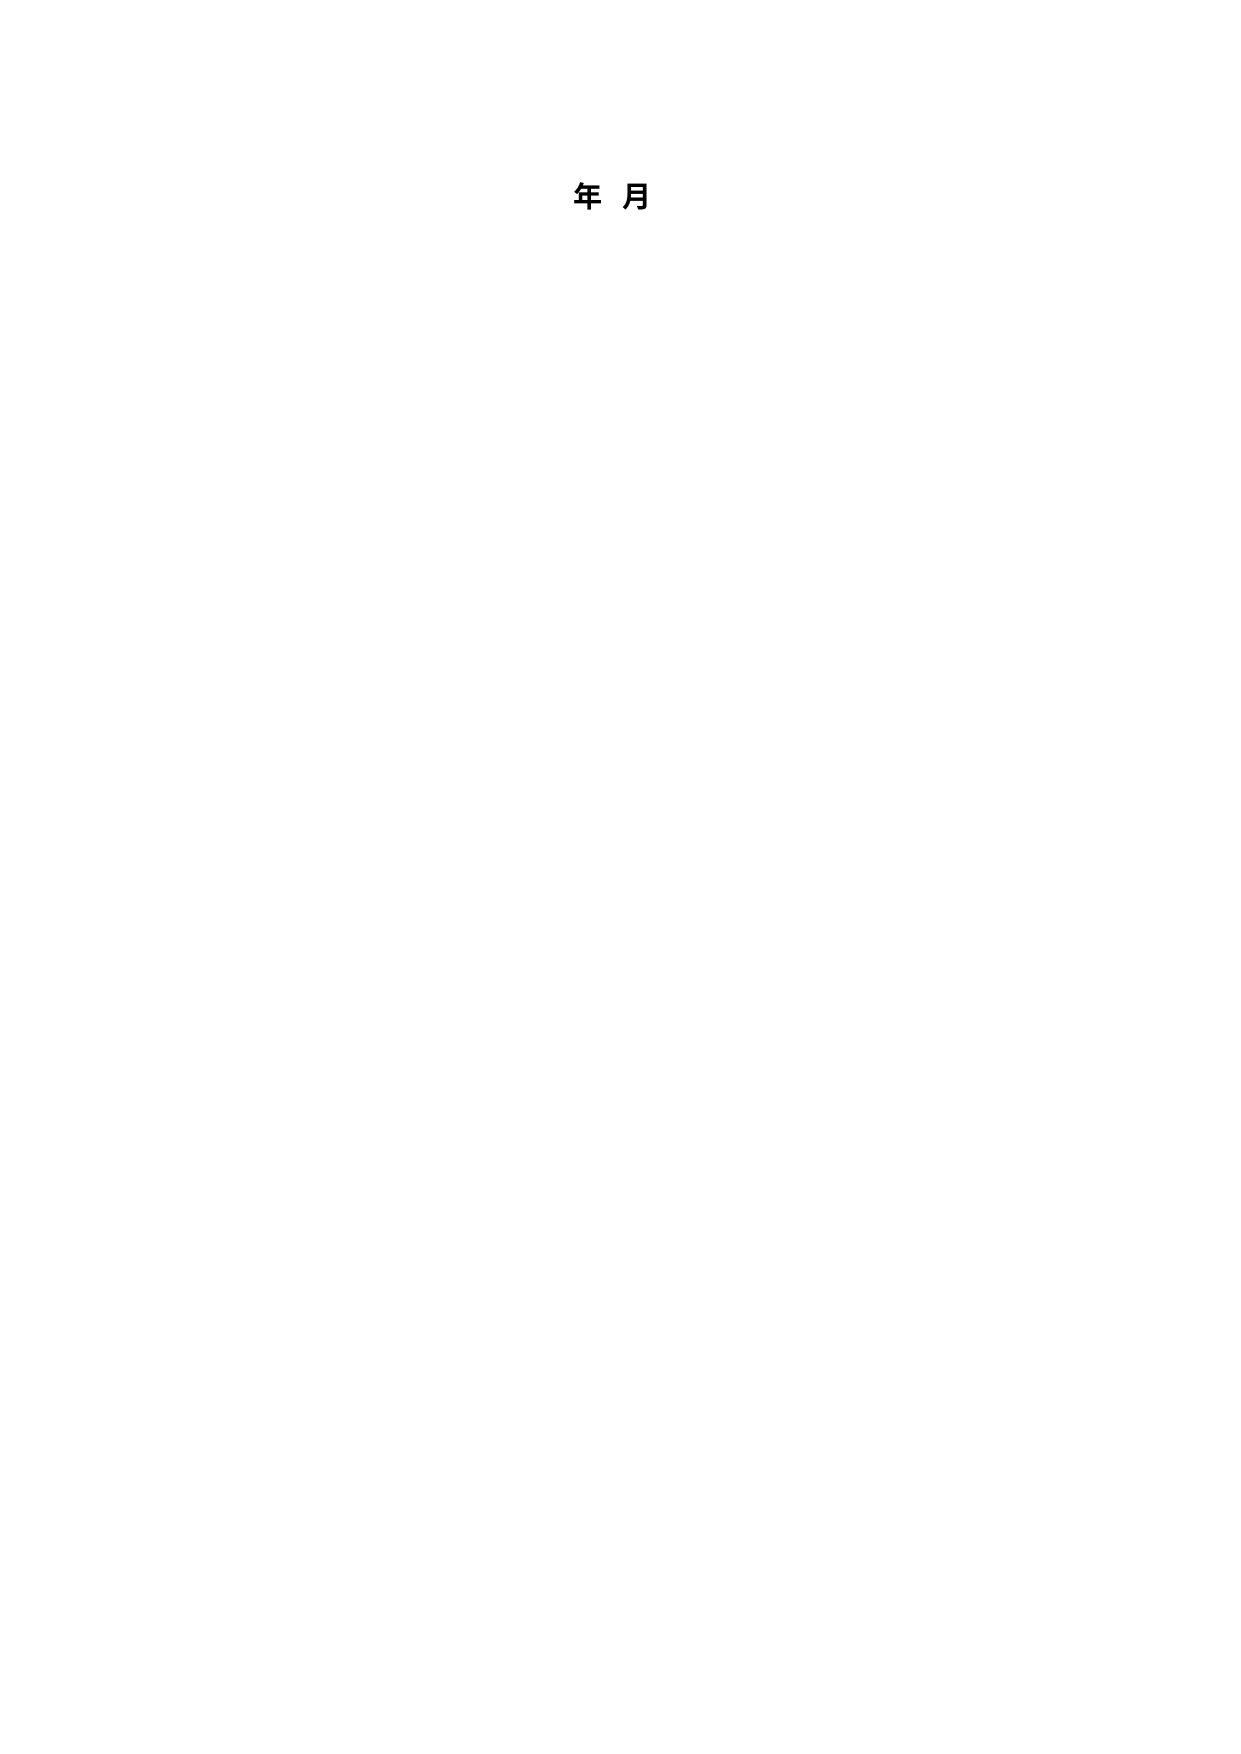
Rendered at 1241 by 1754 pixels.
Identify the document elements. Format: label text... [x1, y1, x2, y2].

text 年 月 [187, 162, 1038, 227]
